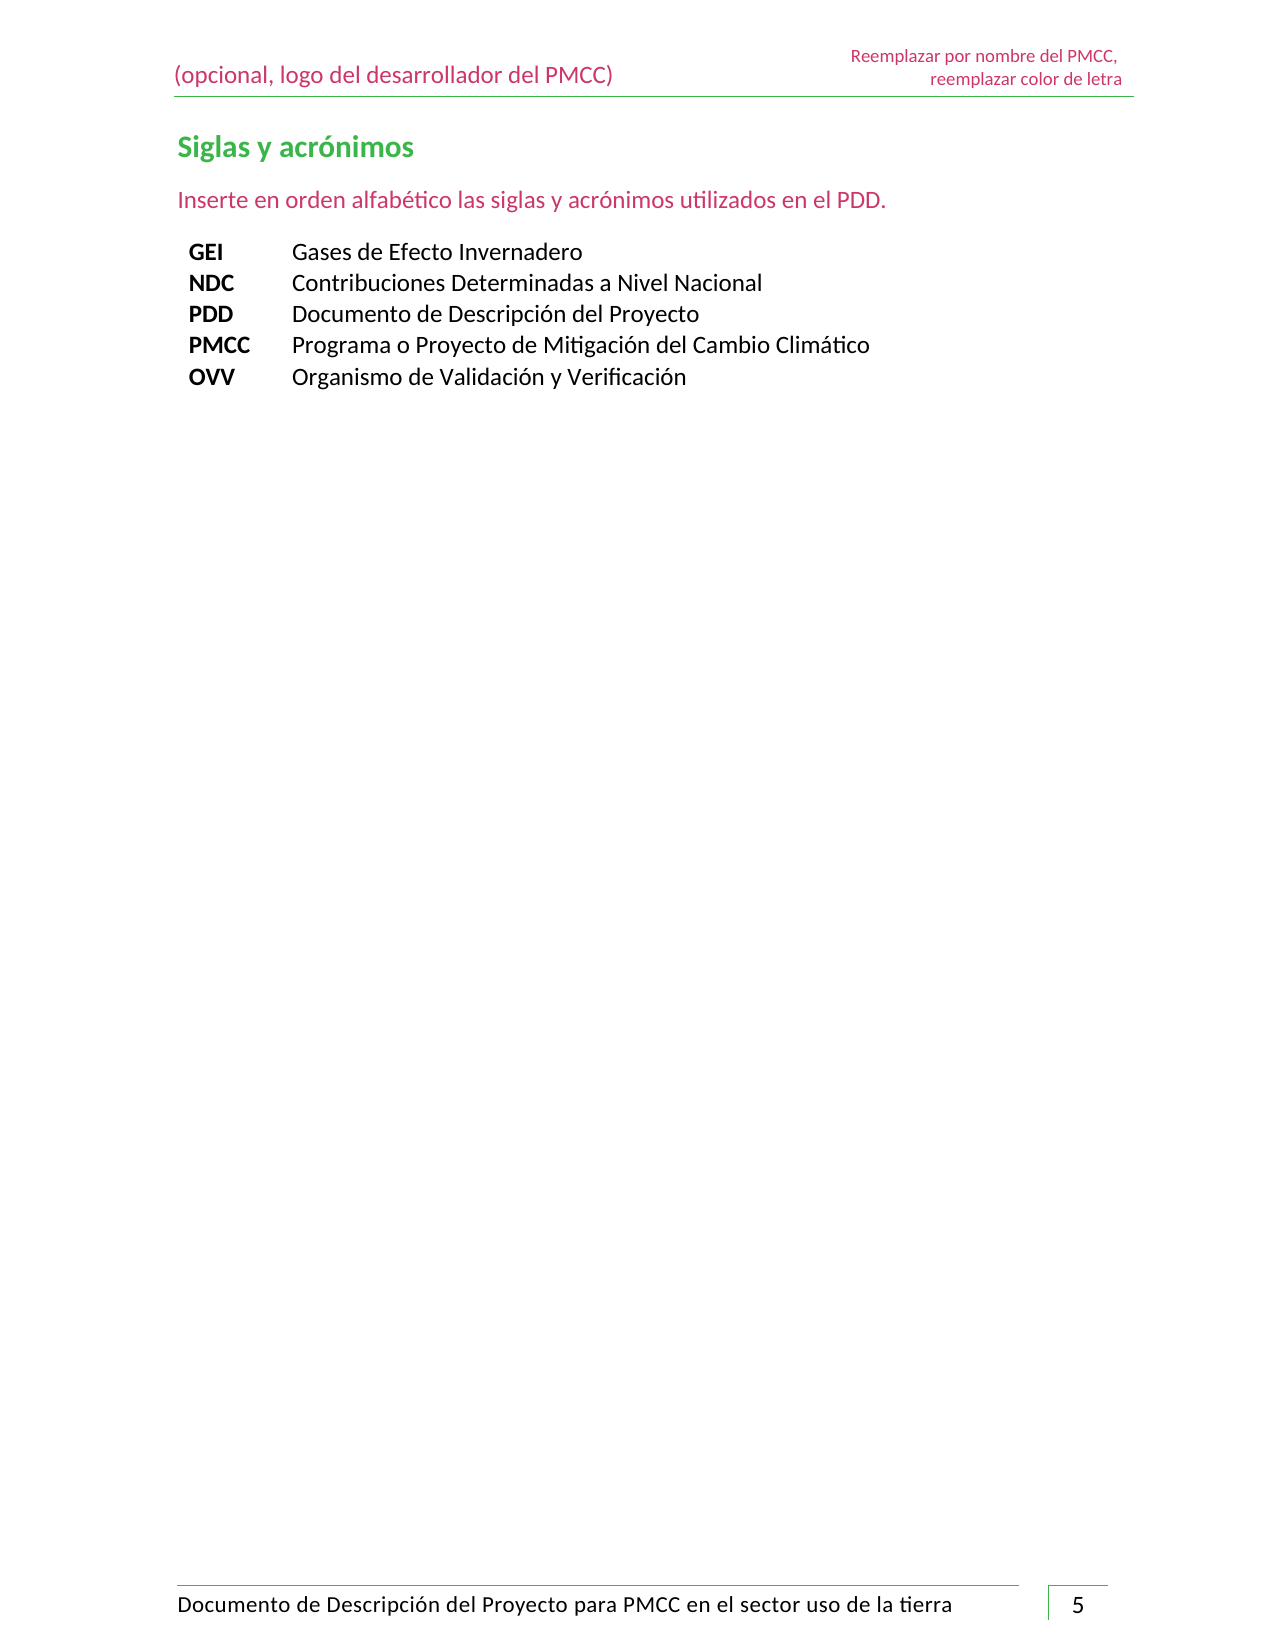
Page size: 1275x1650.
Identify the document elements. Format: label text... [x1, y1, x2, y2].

table_cell PDD [177, 298, 281, 329]
table_cell Organismo de Validación y Verificación [281, 361, 1063, 392]
table_header Gases de Efecto Invernadero [281, 236, 1063, 267]
table_cell Contribuciones Determinadas a Nivel Nacional [281, 267, 1063, 298]
table_cell PMCC [177, 330, 281, 361]
table_cell NDC [177, 267, 281, 298]
table_cell Documento de Descripción del Proyecto [281, 298, 1063, 329]
text Inserte en orden alfabético las siglas y acrónimos utilizados en el PDD. [177, 184, 1098, 215]
table_cell OVV [177, 361, 281, 392]
table_header GEI [177, 236, 281, 267]
text Siglas y acrónimos [177, 128, 1098, 166]
table_cell Programa o Proyecto de Mitigación del Cambio Climático [281, 330, 1063, 361]
